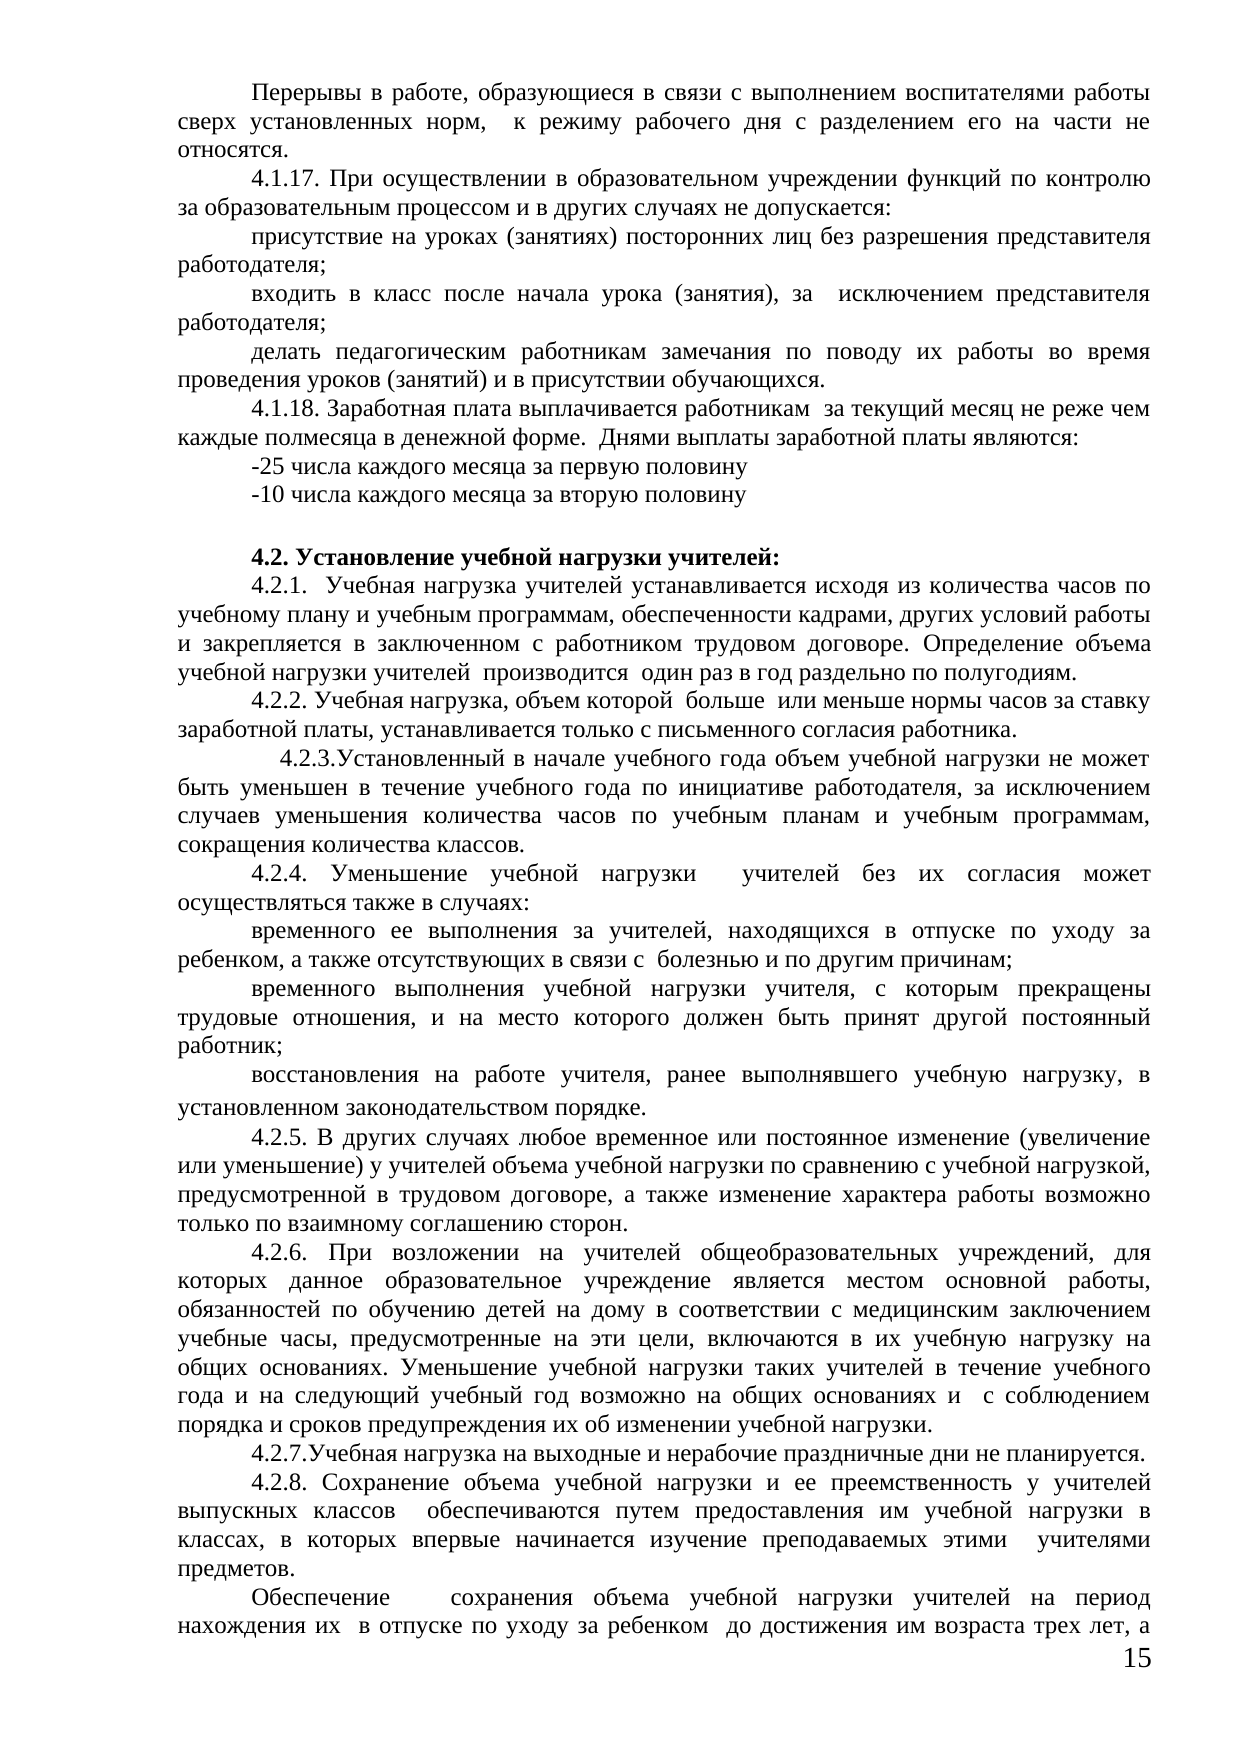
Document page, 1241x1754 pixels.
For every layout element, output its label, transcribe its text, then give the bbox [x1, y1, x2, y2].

text 4.1.17. При осуществлении в образовательном учреждении функций по контролю за образовательным процессом и в других случаях не допускается: [177, 163, 1152, 221]
text 4.2.2. Учебная нагрузка, объем которой больше или меньше нормы часов за ставку заработной платы, устанавливается только с письменного согласия работника. [177, 686, 1152, 743]
text -10 числа каждого месяца за вторую половину [177, 479, 1152, 508]
text Перерывы в работе, образующиеся в связи с выполнением воспитателями работы сверх установленных норм, к режиму рабочего дня с разделением его на части не относятся. [177, 77, 1152, 163]
text 4.1.18. Заработная плата выплачивается работникам за текущий месяц не реже чем каждые полмесяца в денежной форме. Днями выплаты заработной платы являются: [177, 393, 1152, 451]
text 4.2.1. Учебная нагрузка учителей устанавливается исходя из количества часов по учебному плану и учебным программам, обеспеченности кадрами, других условий работы и закрепляется в заключенном с работником трудовом договоре. Определение объема учебной нагрузки учителей производится один раз в год раздельно по полугодиям. [177, 571, 1152, 686]
text восстановления на работе учителя, ранее выполнявшего учебную нагрузку, в установленном законодательством порядке. [177, 1059, 1152, 1122]
text делать педагогическим работникам замечания по поводу их работы во время проведения уроков (занятий) и в присутствии обучающихся. [177, 336, 1152, 393]
text временного ее выполнения за учителей, находящихся в отпуске по уходу за ребенком, а также отсутствующих в связи с болезнью и по другим причинам; [177, 916, 1152, 973]
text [177, 1582, 1152, 1639]
text 4.2.4. Уменьшение учебной нагрузки учителей без их согласия может осуществляться также в случаях: [177, 858, 1152, 916]
text 4.2.7.Учебная нагрузка на выходные и нерабочие праздничные дни не планируется. [177, 1438, 1152, 1467]
text входить в класс после начала урока (занятия), за исключением представителя работодателя; [177, 278, 1152, 336]
text временного выполнения учебной нагрузки учителя, с которым прекращены трудовые отношения, и на место которого должен быть принят другой постоянный работник; [177, 973, 1152, 1059]
text -25 числа каждого месяца за первую половину [177, 451, 1152, 479]
text 4.2.8. Сохранение объема учебной нагрузки и ее преемственность у учителей выпускных классов обеспечиваются путем предоставления им учебной нагрузки в классах, в которых впервые начинается изучение преподаваемых этими учителями предметов. [177, 1467, 1152, 1582]
text 4.2. Установление учебной нагрузки учителей: [177, 542, 1152, 571]
text 4.2.3.Установленный в начале учебного года объем учебной нагрузки не может быть уменьшен в течение учебного года по инициативе работодателя, за исключением случаев уменьшения количества часов по учебным планам и учебным программам, сокращения количества классов. [177, 743, 1152, 858]
text присутствие на уроках (занятиях) посторонних лиц без разрешения представителя работодателя; [177, 221, 1152, 278]
text 4.2.5. В других случаях любое временное или постоянное изменение (увеличение или уменьшение) у учителей объема учебной нагрузки по сравнению с учебной нагрузкой, предусмотренной в трудовом договоре, а также изменение характера работы возможно только по взаимному соглашению сторон. [177, 1122, 1152, 1237]
text 4.2.6. При возложении на учителей общеобразовательных учреждений, для которых данное образовательное учреждение является местом основной работы, обязанностей по обучению детей на дому в соответствии с медицинским заключением учебные часы, предусмотренные на эти цели, включаются в их учебную нагрузку на общих основаниях. Уменьшение учебной нагрузки таких учителей в течение учебного года и на следующий учебный год возможно на общих основаниях и с соблюдением порядка и сроков предупреждения их об изменении учебной нагрузки. [177, 1237, 1152, 1438]
